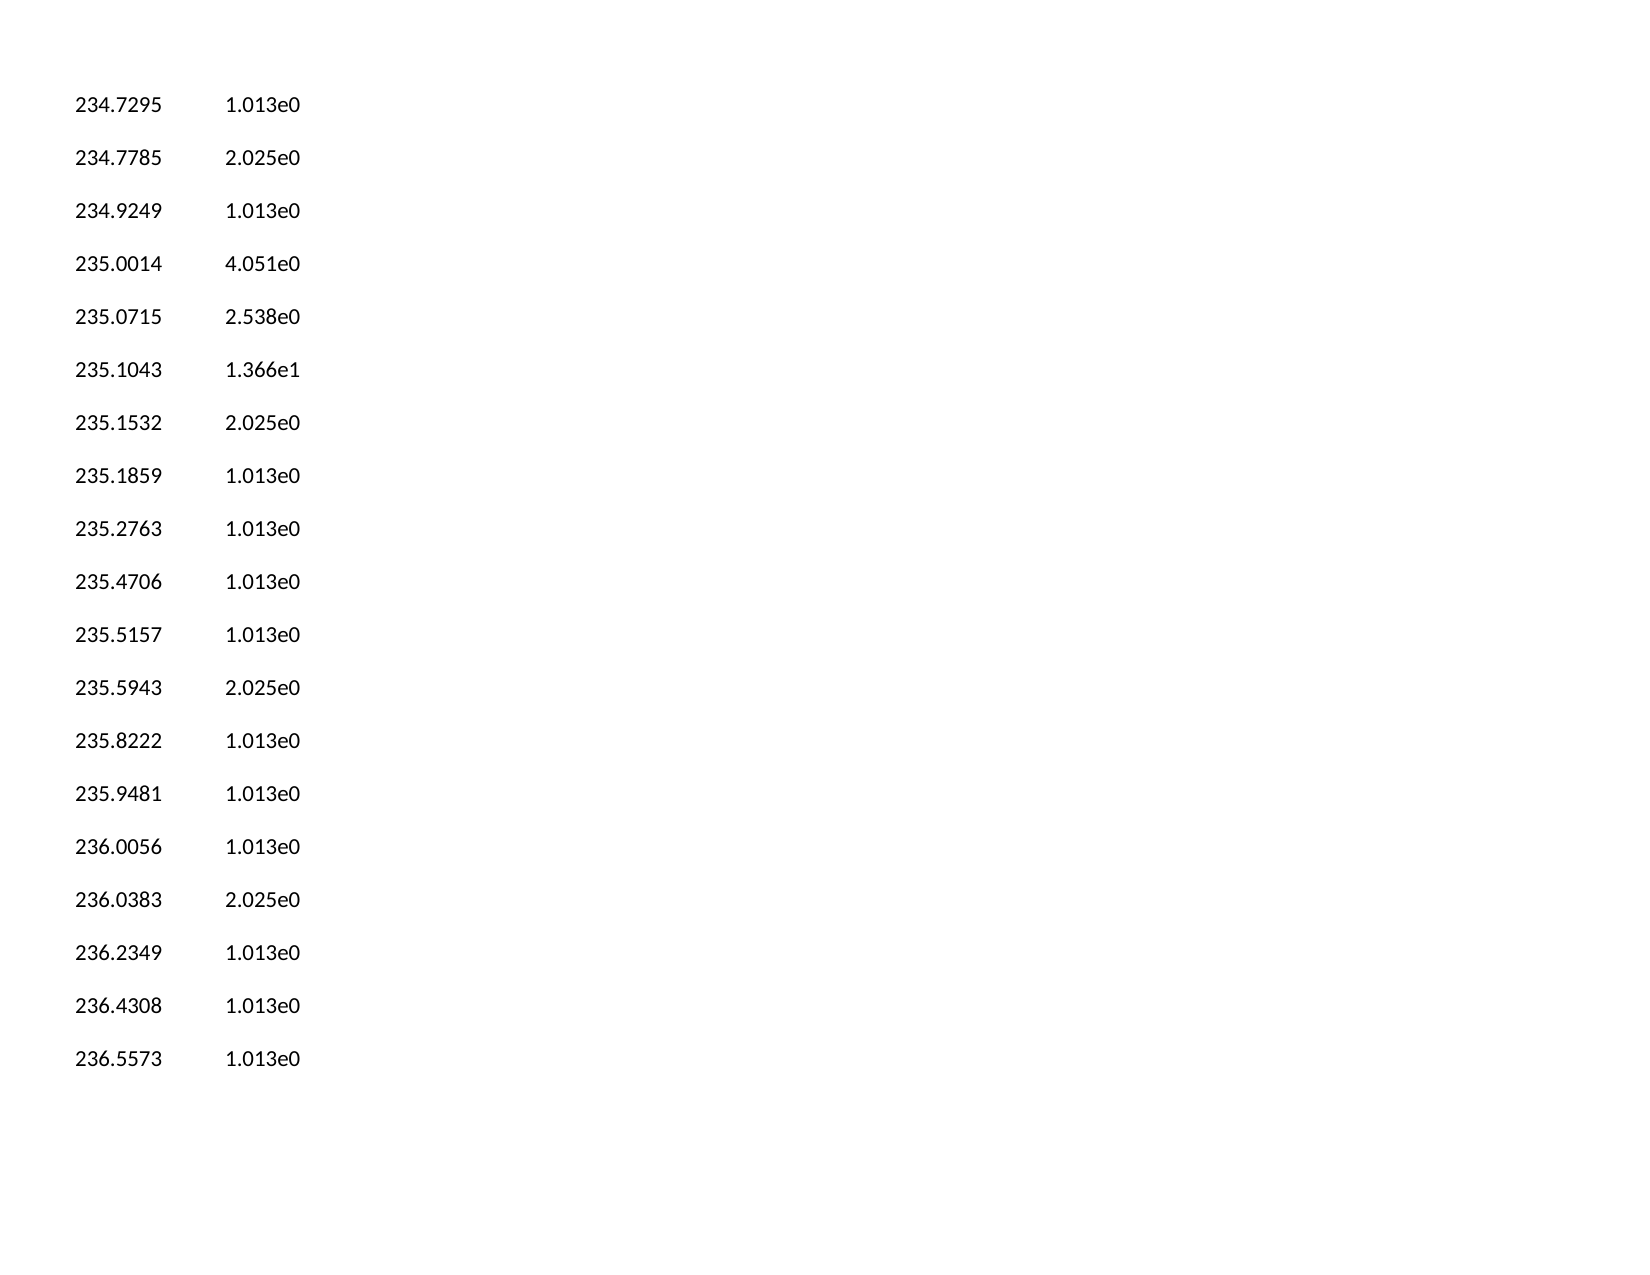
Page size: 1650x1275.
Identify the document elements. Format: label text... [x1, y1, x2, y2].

text 235.1043 1.366e1 [75, 355, 1563, 383]
text 234.9249 1.013e0 [75, 196, 1563, 224]
text 235.9481 1.013e0 [75, 779, 1563, 807]
text 236.0383 2.025e0 [75, 885, 1563, 913]
text 235.0715 2.538e0 [75, 302, 1563, 330]
text 236.2349 1.013e0 [75, 938, 1563, 966]
text 235.4706 1.013e0 [75, 567, 1563, 595]
text 235.5943 2.025e0 [75, 673, 1563, 701]
text 235.2763 1.013e0 [75, 514, 1563, 542]
text 234.7785 2.025e0 [75, 143, 1563, 171]
text 235.1859 1.013e0 [75, 461, 1563, 489]
text 235.8222 1.013e0 [75, 726, 1563, 754]
text 235.1532 2.025e0 [75, 408, 1563, 436]
text 235.5157 1.013e0 [75, 620, 1563, 648]
text 234.7295 1.013e0 [75, 90, 1563, 118]
text 235.0014 4.051e0 [75, 249, 1563, 277]
text 236.0056 1.013e0 [75, 832, 1563, 860]
text 236.5573 1.013e0 [75, 1044, 1563, 1072]
text 236.4308 1.013e0 [75, 991, 1563, 1019]
